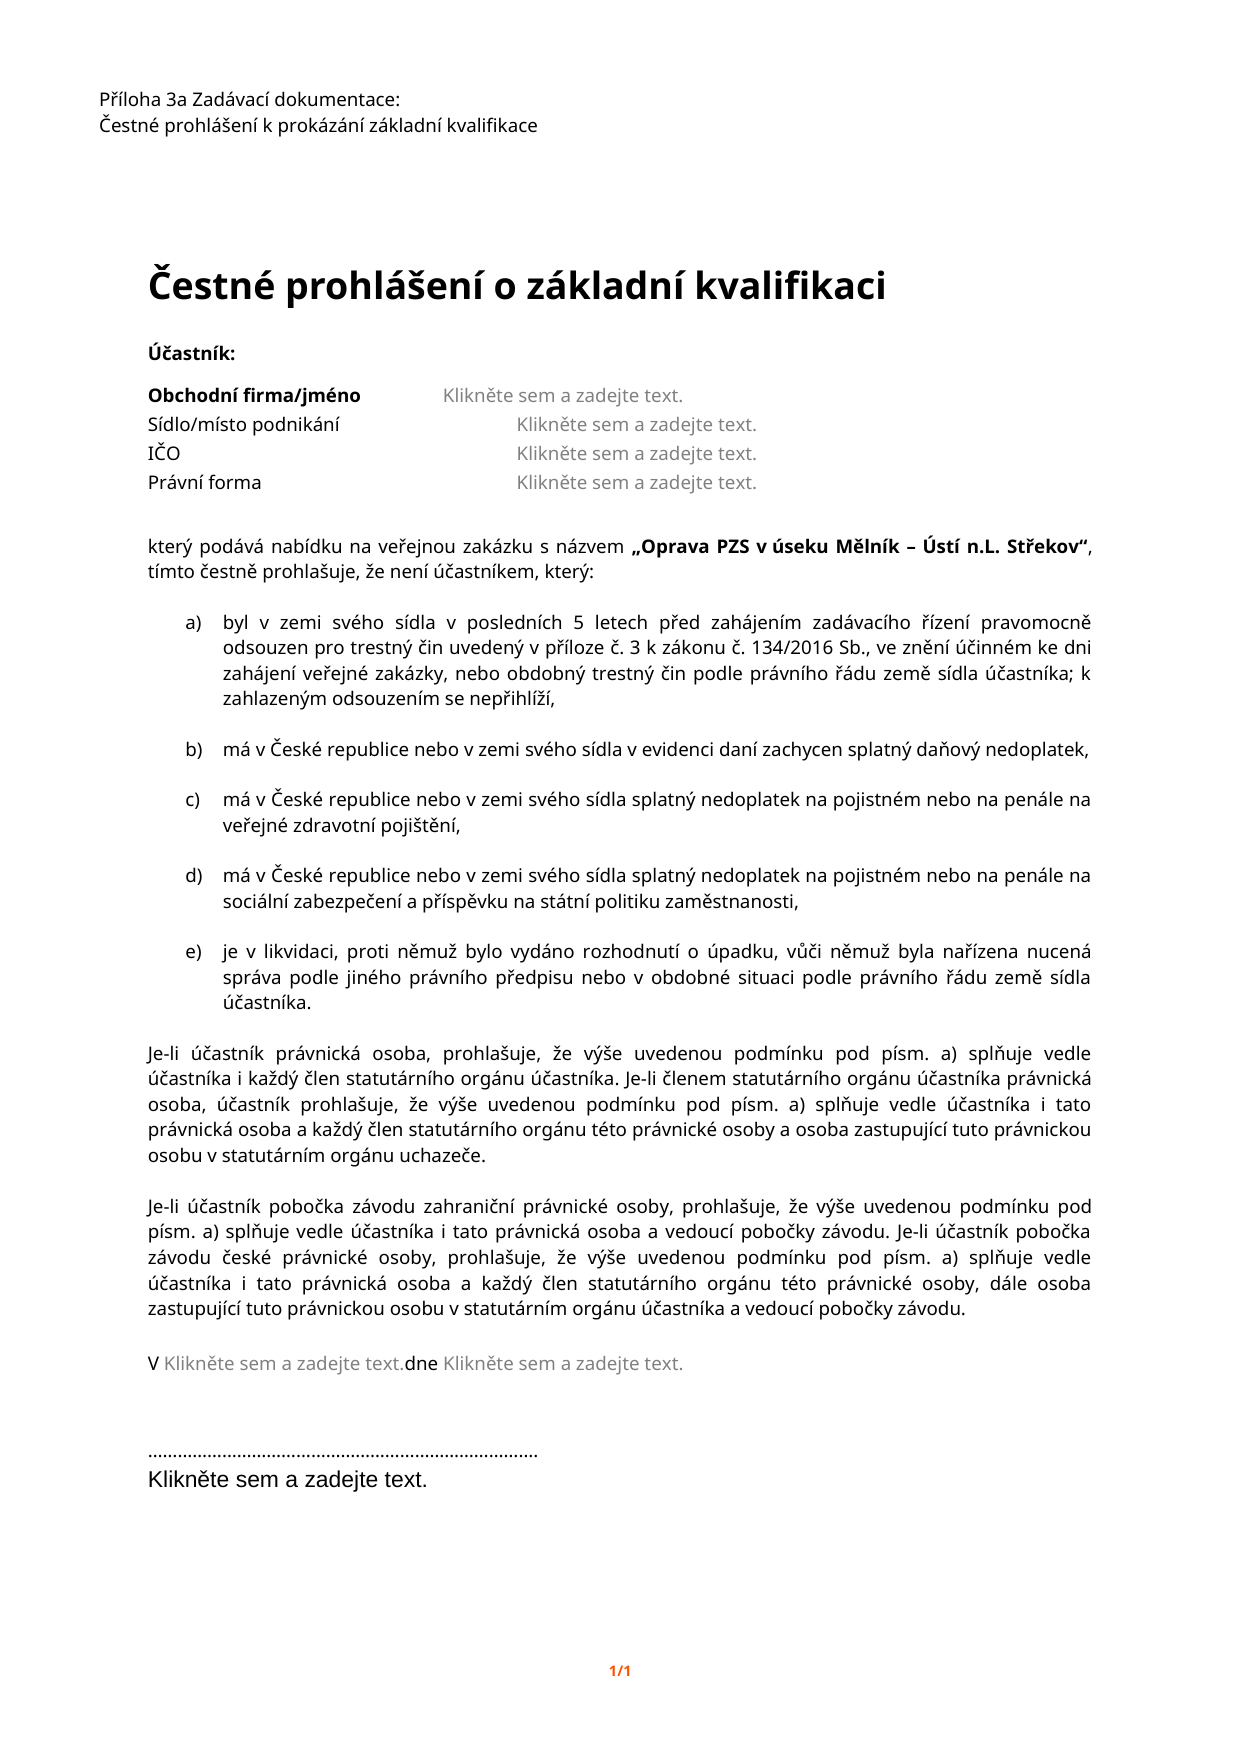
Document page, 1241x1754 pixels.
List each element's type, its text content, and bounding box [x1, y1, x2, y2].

text IČO [148, 437, 1093, 466]
title Čestné prohlášení o základní kvalifikaci [148, 259, 1093, 311]
text V dne [148, 1346, 1092, 1376]
text ……………………………………………………………………. [148, 1434, 1092, 1463]
text který podává nabídku na veřejnou zakázku s názvem „Oprava PZS v úseku Mělník – Ústí n.L. Střekov“, tímto čestně prohlašuje, že není účastníkem, který: [148, 533, 1093, 584]
list má v České republice nebo v zemi svého sídla splatný nedoplatek na pojistném nebo na penále na sociální zabezpečení a příspěvku na státní politiku zaměstnanosti, [185, 863, 1093, 914]
list má v České republice nebo v zemi svého sídla v evidenci daní zachycen splatný daňový nedoplatek, [185, 736, 1093, 762]
text Obchodní firma/jméno [148, 379, 1093, 408]
text Sídlo/místo podnikání [148, 408, 1093, 437]
list má v České republice nebo v zemi svého sídla splatný nedoplatek na pojistném nebo na penále na veřejné zdravotní pojištění, [185, 787, 1093, 838]
list je v likvidaci, proti němuž bylo vydáno rozhodnutí o úpadku, vůči němuž byla nařízena nucená správa podle jiného právního předpisu nebo v obdobné situaci podle právního řádu země sídla účastníka. [185, 939, 1093, 1015]
list byl v zemi svého sídla v posledních 5 letech před zahájením zadávacího řízení pravomocně odsouzen pro trestný čin uvedený v příloze č. 3 k zákonu č. 134/2016 Sb., ve znění účinném ke dni zahájení veřejné zakázky, nebo obdobný trestný čin podle právního řádu země sídla účastníka; k zahlazeným odsouzením se nepřihlíží, [185, 609, 1093, 711]
text Účastník: [148, 336, 1093, 367]
text Je-li účastník právnická osoba, prohlašuje, že výše uvedenou podmínku pod písm. a) splňuje vedle účastníka i každý člen statutárního orgánu účastníka. Je-li členem statutárního orgánu účastníka právnická osoba, účastník prohlašuje, že výše uvedenou podmínku pod písm. a) splňuje vedle účastníka i tato právnická osoba a každý člen statutárního orgánu této právnické osoby a osoba zastupující tuto právnickou osobu v statutárním orgánu uchazeče. [148, 1040, 1093, 1168]
text Je-li účastník pobočka závodu zahraniční právnické osoby, prohlašuje, že výše uvedenou podmínku pod písm. a) splňuje vedle účastníka i tato právnická osoba a vedoucí pobočky závodu. Je-li účastník pobočka závodu české právnické osoby, prohlašuje, že výše uvedenou podmínku pod písm. a) splňuje vedle účastníka i tato právnická osoba a každý člen statutárního orgánu této právnické osoby, dále osoba zastupující tuto právnickou osobu v statutárním orgánu účastníka a vedoucí pobočky závodu. [148, 1193, 1093, 1321]
text Právní forma [148, 466, 1093, 495]
